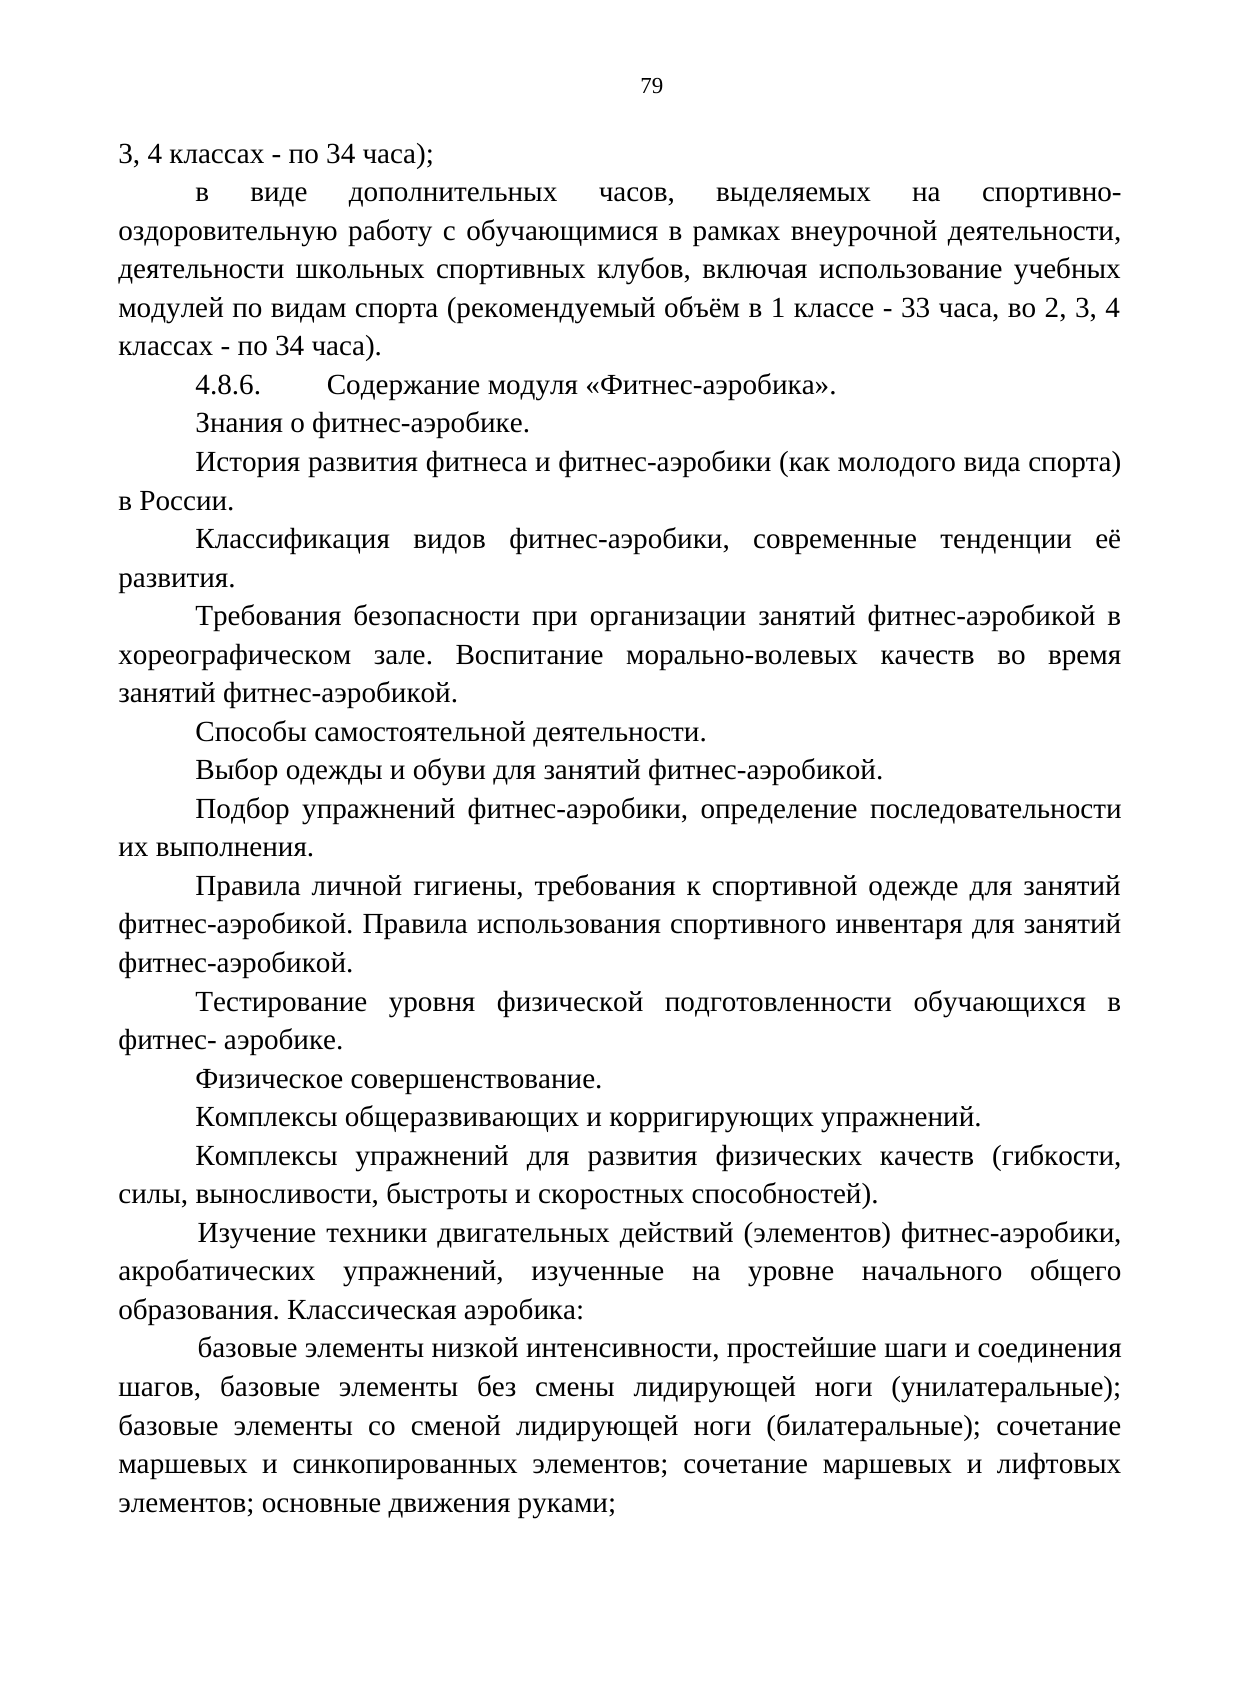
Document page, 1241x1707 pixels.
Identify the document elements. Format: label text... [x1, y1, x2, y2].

text Тестирование уровня физической подготовленности обучающихся в фитнес- аэробике. [118, 984, 1122, 1056]
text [118, 136, 1122, 169]
text Знания о фитнес-аэробике. [118, 406, 1122, 439]
text История развития фитнеса и фитнес-аэробики (как молодого вида спорта) в России. [118, 444, 1122, 516]
text Подбор упражнений фитнес-аэробики, определение последовательности их выполнения. [118, 791, 1122, 863]
text Классификация видов фитнес-аэробики, современные тенденции её развития. [118, 521, 1122, 593]
text Комплексы общеразвивающих и корригирующих упражнений. [118, 1099, 1122, 1133]
text Выбор одежды и обуви для занятий фитнес-аэробикой. [118, 752, 1122, 786]
text базовые элементы низкой интенсивности, простейшие шаги и соединения шагов, базовые элементы без смены лидирующей ноги (унилатеральные); базовые элементы со сменой лидирующей ноги (билатеральные); сочетание маршевых и синкопированных элементов; сочетание маршевых и лифтовых элементов; основные движения руками; [118, 1331, 1122, 1518]
text Комплексы упражнений для развития физических качеств (гибкости, силы, выносливости, быстроты и скоростных способностей). [118, 1138, 1122, 1210]
text Изучение техники двигательных действий (элементов) фитнес-аэробики, акробатических упражнений, изученные на уровне начального общего образования. Классическая аэробика: [118, 1215, 1122, 1326]
text Физическое совершенствование. [118, 1061, 1122, 1094]
text в виде дополнительных часов, выделяемых на спортивно-оздоровительную работу с обучающимися в рамках внеурочной деятельности, деятельности школьных спортивных клубов, включая использование учебных модулей по видам спорта (рекомендуемый объём в 1 классе - 33 часа, во 2, 3, 4 классах - по 34 часа). [118, 174, 1122, 362]
text Правила личной гигиены, требования к спортивной одежде для занятий фитнес-аэробикой. Правила использования спортивного инвентаря для занятий фитнес-аэробикой. [118, 868, 1122, 979]
text Способы самостоятельной деятельности. [118, 714, 1122, 747]
text Требования безопасности при организации занятий фитнес-аэробикой в хореографическом зале. Воспитание морально-волевых качеств во время занятий фитнес-аэробикой. [118, 598, 1122, 709]
list Содержание модуля «Фитнес-аэробика». [118, 367, 1122, 401]
